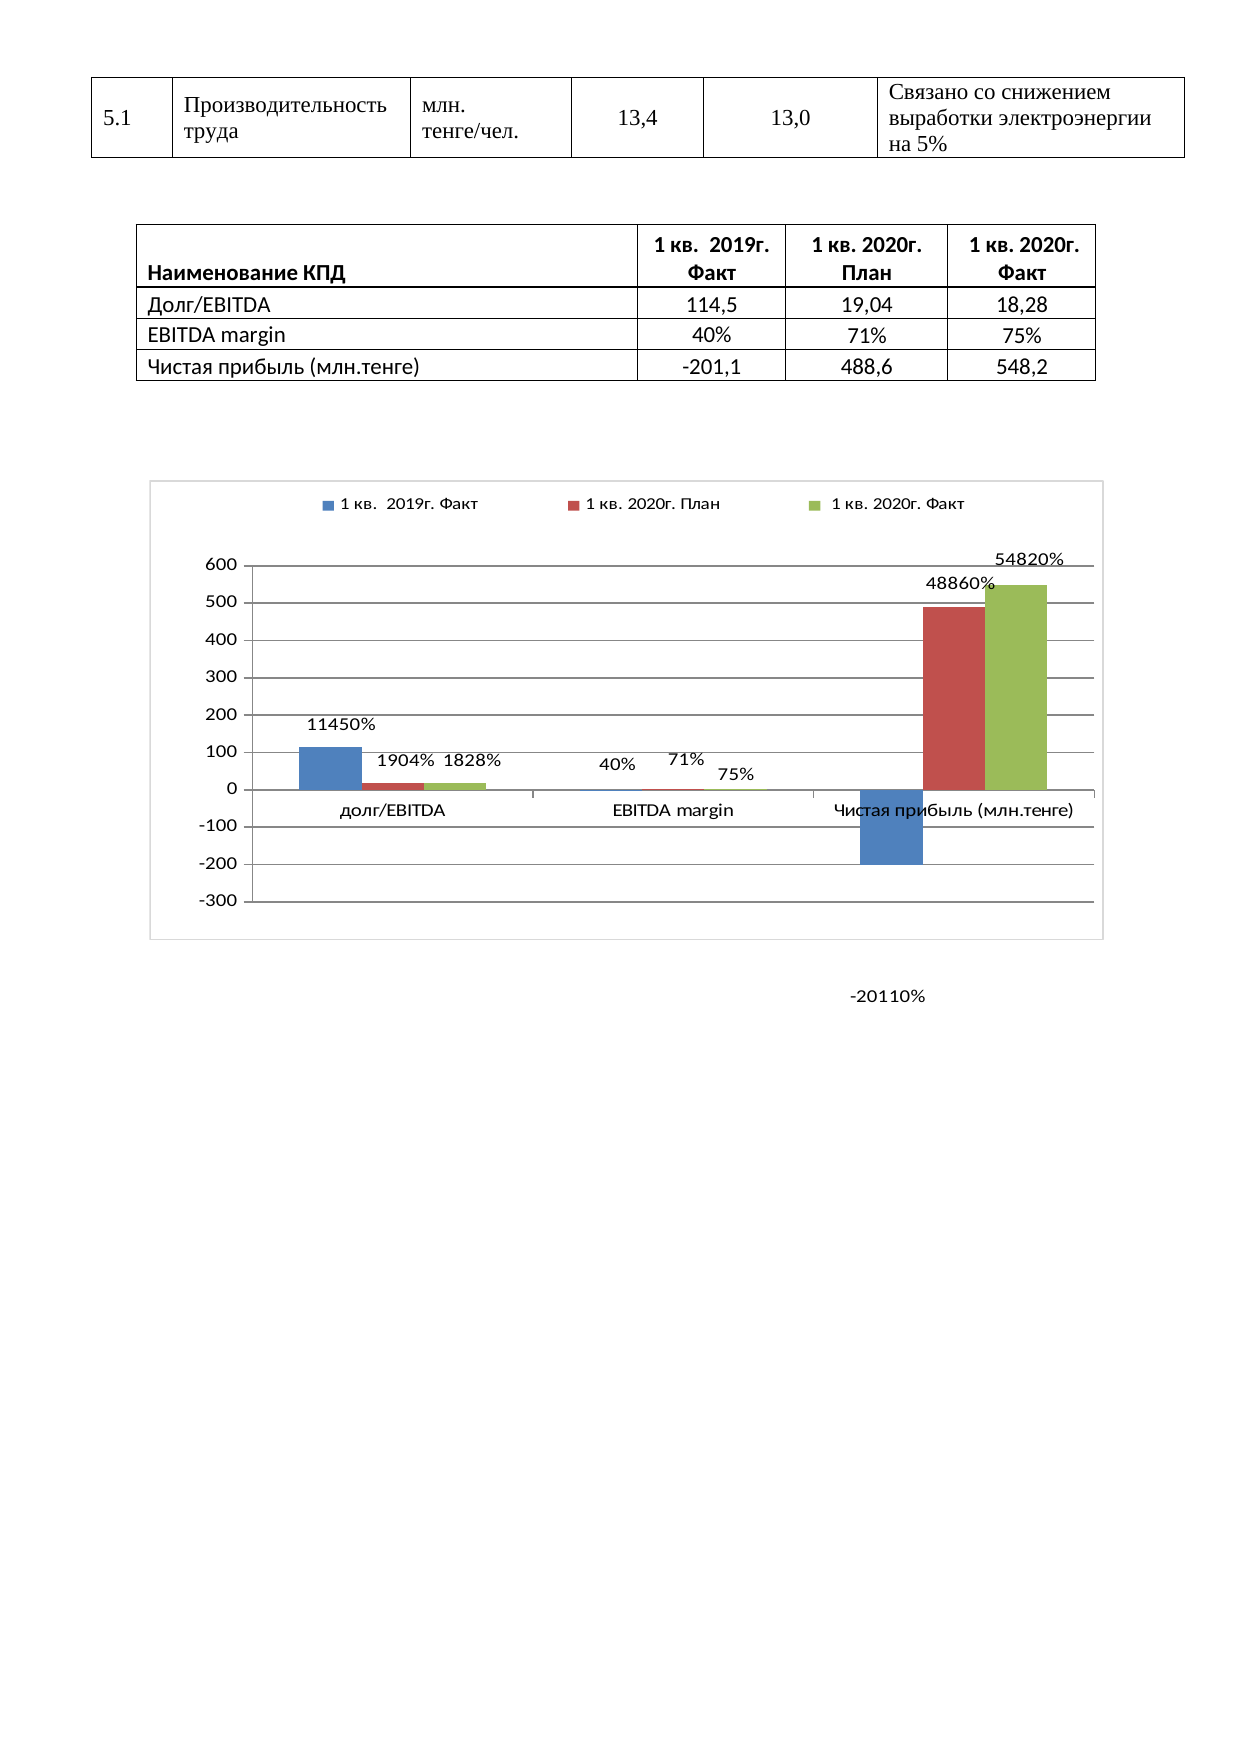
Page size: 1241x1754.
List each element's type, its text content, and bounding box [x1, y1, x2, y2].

table_cell 13,4 [572, 78, 703, 157]
table_cell 5.1 [92, 78, 172, 157]
table_cell Производительность труда [173, 78, 410, 157]
table_cell -201,1 [638, 350, 785, 380]
table_header 1 кв. 2020г. Факт [948, 225, 1095, 286]
table_header Наименование КПД [137, 225, 637, 286]
table_cell 13,0 [704, 78, 877, 157]
table_cell 19,04 [786, 288, 947, 318]
table_cell 40% [638, 319, 785, 349]
table_cell Долг/EBITDA [137, 288, 637, 318]
table_cell 71% [786, 319, 947, 349]
table_cell млн. тенге/чел. [411, 78, 571, 157]
table_header 1 кв. 2020г. План [786, 225, 947, 286]
table_cell 18,28 [948, 288, 1095, 318]
table_cell 75% [948, 319, 1095, 349]
table_cell EBITDA margin [137, 319, 637, 349]
table_cell 114,5 [638, 288, 785, 318]
table_cell Чистая прибыль (млн.тенге) [137, 350, 637, 380]
table_cell Связано со снижением выработки электроэнергии на 5% [878, 78, 1184, 157]
table_cell 548,2 [948, 350, 1095, 380]
table_header 1 кв. 2019г. Факт [638, 225, 785, 286]
table_cell 488,6 [786, 350, 947, 380]
